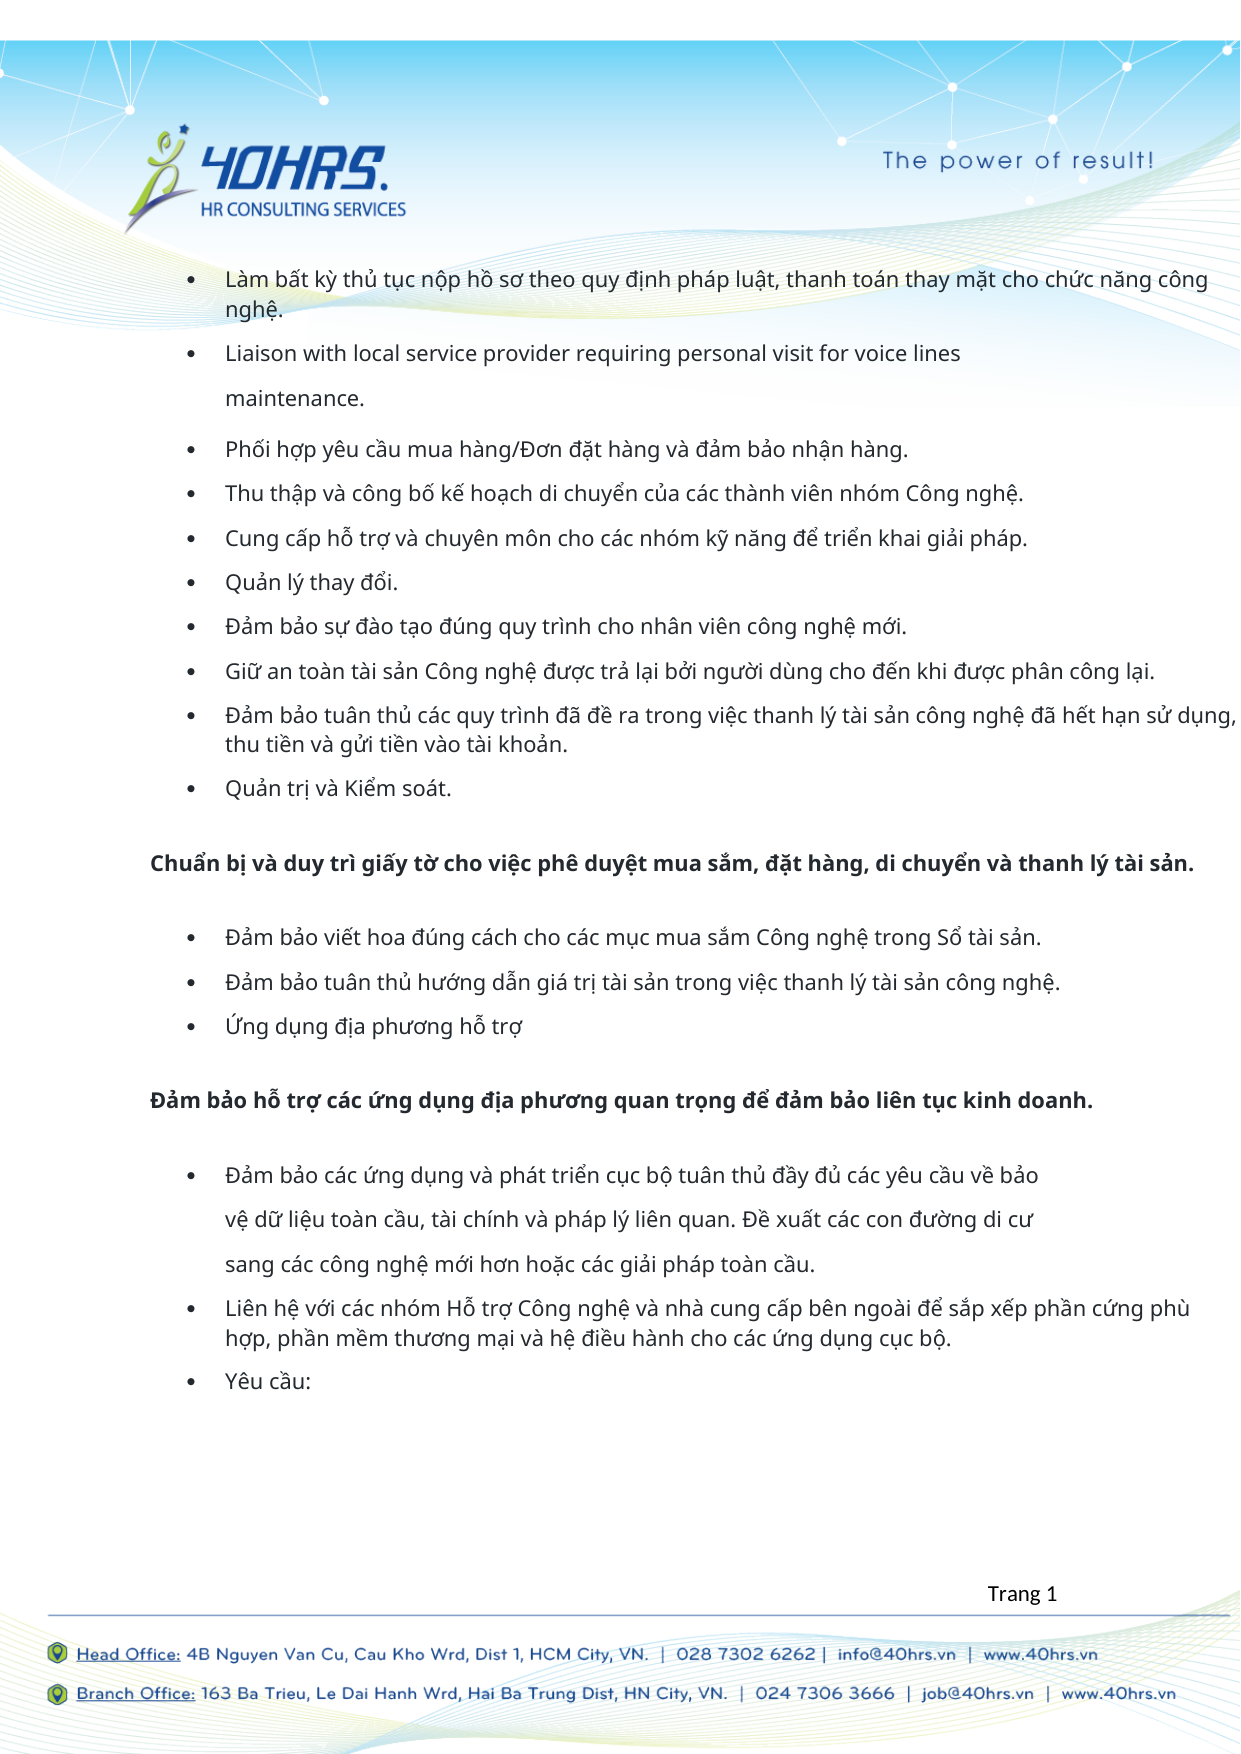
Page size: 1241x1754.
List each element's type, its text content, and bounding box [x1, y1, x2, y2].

list Yêu cầu: [187, 1366, 1240, 1396]
list Ứng dụng địa phương hỗ trợ [187, 1011, 1028, 1041]
list Đảm bảo viết hoa đúng cách cho các mục mua sắm Công nghệ trong Sổ tài sản. [187, 922, 1240, 952]
subtitle Đảm bảo hỗ trợ các ứng dụng địa phương quan trọng để đảm bảo liên tục kinh doanh. [150, 1085, 1240, 1115]
picture [0, 40, 1241, 407]
list Phối hợp yêu cầu mua hàng/Đơn đặt hàng và đảm bảo nhận hàng. [187, 434, 1240, 464]
list Quản lý thay đổi. [187, 567, 1240, 597]
list Thu thập và công bố kế hoạch di chuyển của các thành viên nhóm Công nghệ. [187, 478, 1240, 508]
list Cung cấp hỗ trợ và chuyên môn cho các nhóm kỹ năng để triển khai giải pháp. [187, 523, 1240, 552]
list Giữ an toàn tài sản Công nghệ được trả lại bởi người dùng cho đến khi được phân công lại. [187, 656, 1240, 685]
list Đảm bảo tuân thủ hướng dẫn giá trị tài sản trong việc thanh lý tài sản công nghệ. [187, 966, 1240, 996]
list Đảm bảo tuân thủ các quy trình đã đề ra trong việc thanh lý tài sản công nghệ đã hết hạn sử dụng, thu tiền và gửi tiền vào tài khoản. [187, 700, 1240, 759]
list Liên hệ với các nhóm Hỗ trợ Công nghệ và nhà cung cấp bên ngoài để sắp xếp phần cứng phù hợp, phần mềm thương mại và hệ điều hành cho các ứng dụng cục bộ. [187, 1294, 1240, 1352]
picture [0, 1589, 1241, 1754]
list Đảm bảo sự đào tạo đúng quy trình cho nhân viên công nghệ mới. [187, 611, 1061, 641]
list Quản trị và Kiểm soát. [187, 773, 1240, 803]
subtitle Chuẩn bị và duy trì giấy tờ cho việc phê duyệt mua sắm, đặt hàng, di chuyển và thanh lý tài sản. [150, 848, 1240, 877]
list Đảm bảo các ứng dụng và phát triển cục bộ tuân thủ đầy đủ các yêu cầu về bảo vệ dữ liệu toàn cầu, tài chính và pháp lý liên quan. Đề xuất các con đường di cư sang các công nghệ mới hơn hoặc các giải pháp toàn cầu. [187, 1159, 1065, 1279]
